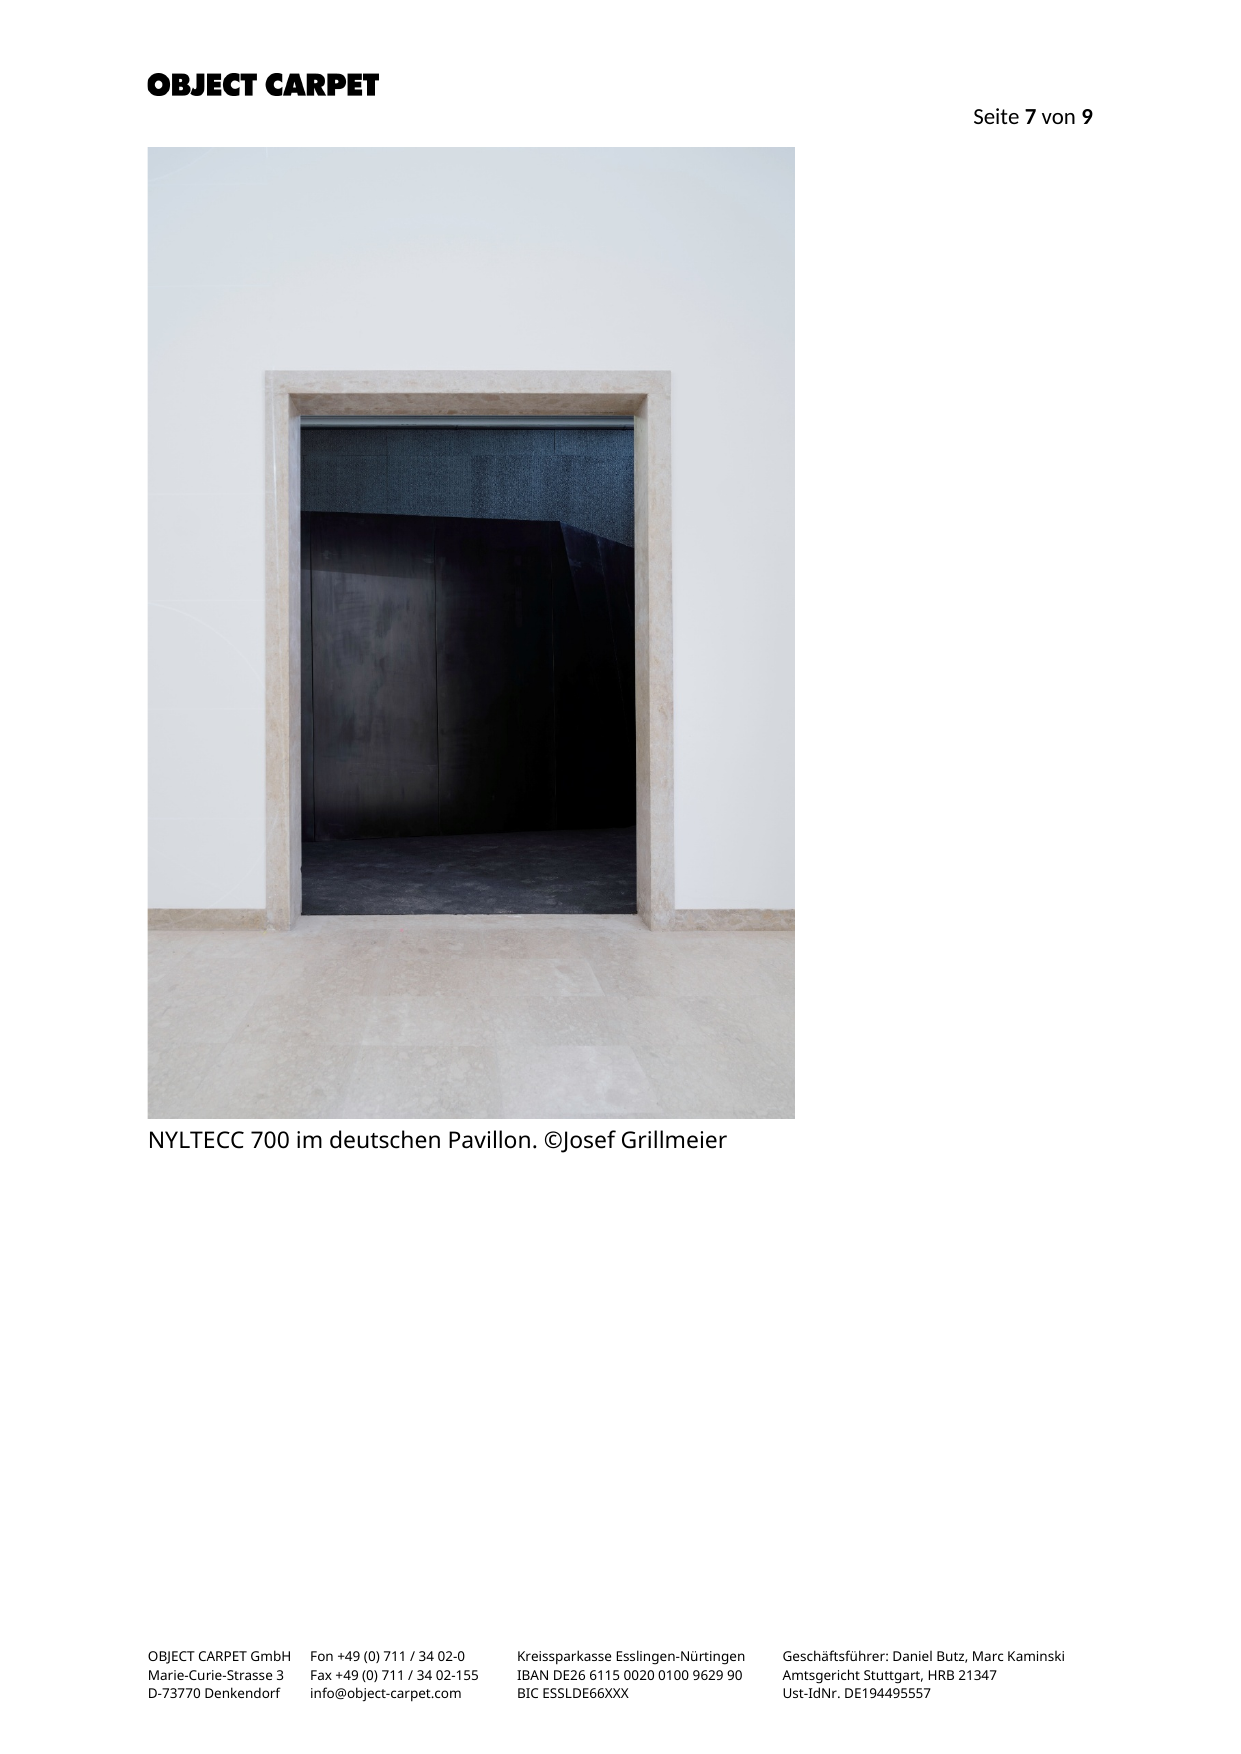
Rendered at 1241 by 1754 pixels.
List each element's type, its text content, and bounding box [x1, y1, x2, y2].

picture [147, 73, 379, 96]
picture [147, 147, 795, 1119]
